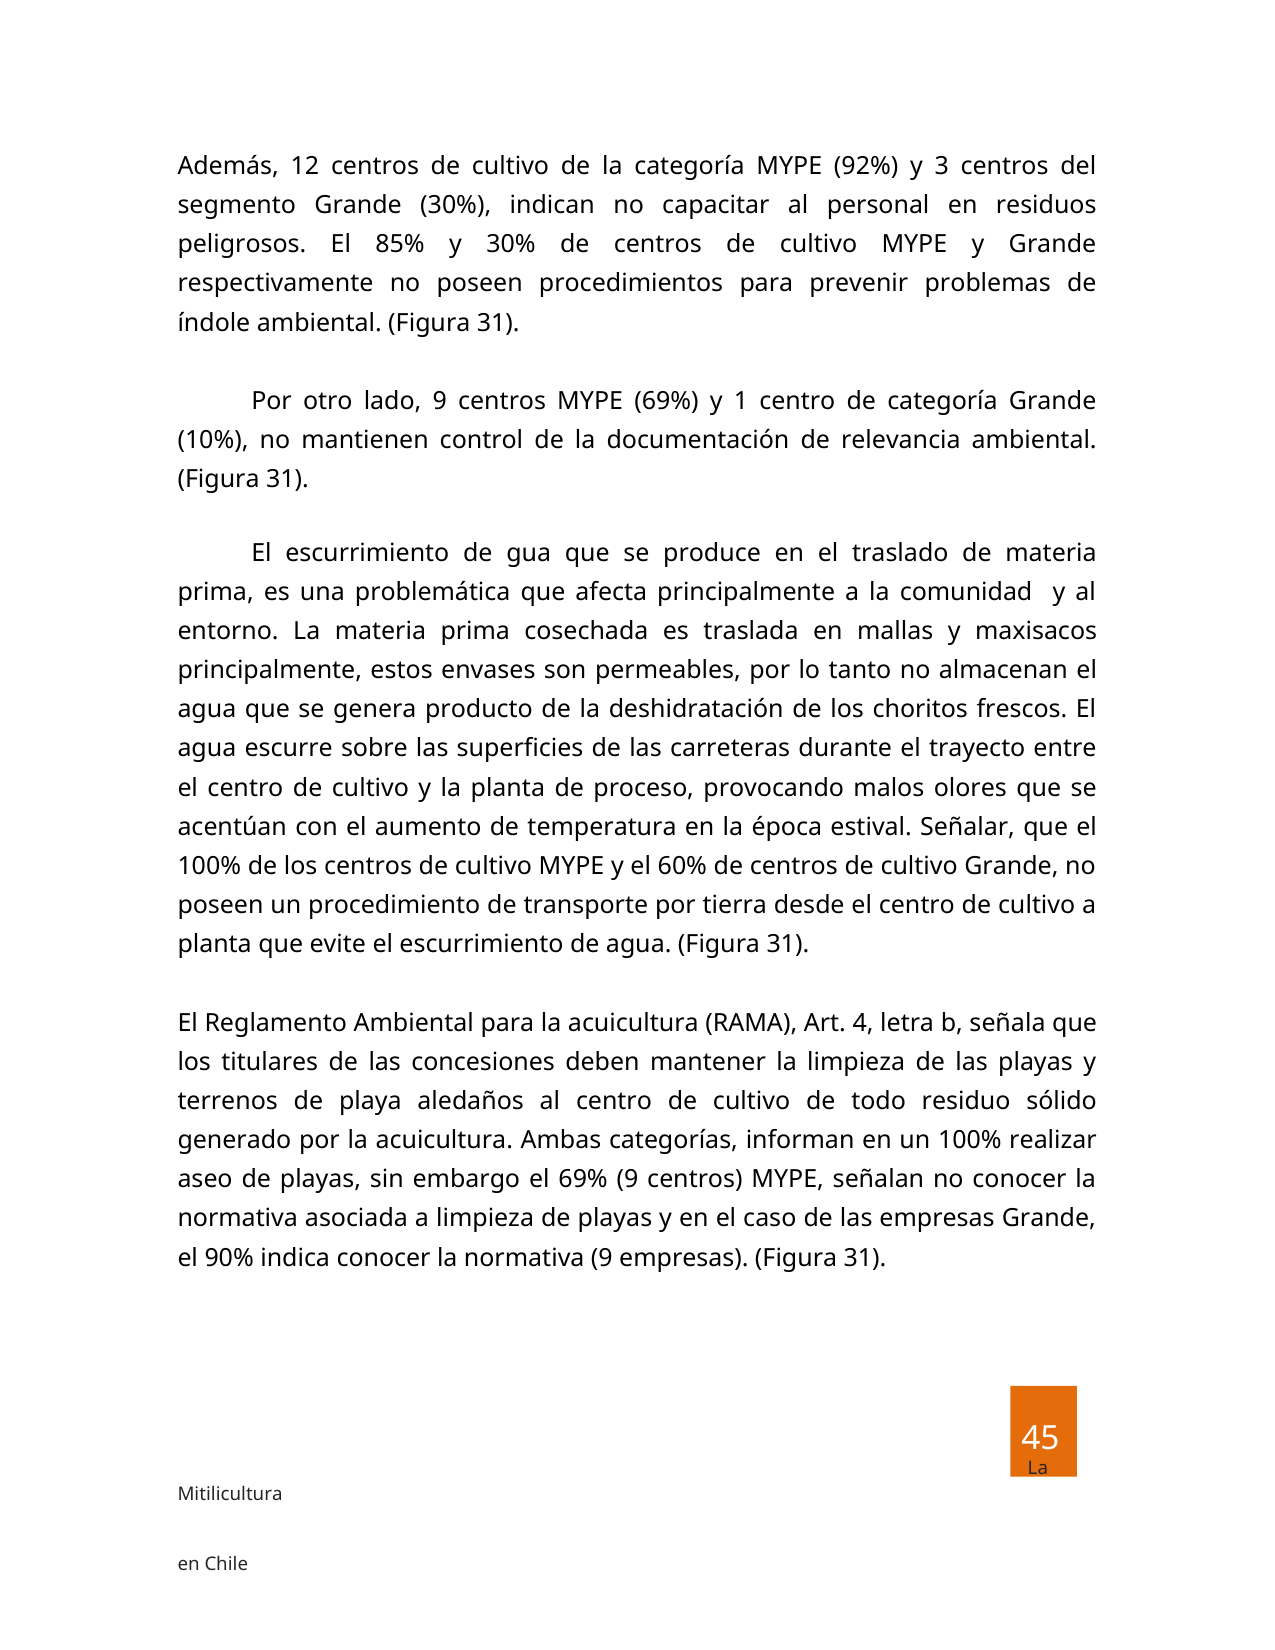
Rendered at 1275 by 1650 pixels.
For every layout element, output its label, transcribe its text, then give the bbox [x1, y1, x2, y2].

text El Reglamento Ambiental para la acuicultura (RAMA), Art. 4, letra b, señala que los titulares de las concesiones deben mantener la limpieza de las playas y terrenos de playa aledaños al centro de cultivo de todo residuo sólido generado por la acuicultura. Ambas categorías, informan en un 100% realizar aseo de playas, sin embargo el 69% (9 centros) MYPE, señalan no conocer la normativa asociada a limpieza de playas y en el caso de las empresas Grande, el 90% indica conocer la normativa (9 empresas). (Figura 31). [177, 1004, 1098, 1273]
text Por otro lado, 9 centros MYPE (69%) y 1 centro de categoría Grande (10%), no mantienen control de la documentación de relevancia ambiental. (Figura 31). [177, 383, 1098, 495]
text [177, 148, 1098, 338]
text El escurrimiento de gua que se produce en el traslado de materia prima, es una problemática que afecta principalmente a la comunidad y al entorno. La materia prima cosechada es traslada en mallas y maxisacos principalmente, estos envases son permeables, por lo tanto no almacenan el agua que se genera producto de la deshidratación de los choritos frescos. El agua escurre sobre las superficies de las carreteras durante el trayecto entre el centro de cultivo y la planta de proceso, provocando malos olores que se acentúan con el aumento de temperatura en la época estival. Señalar, que el 100% de los centros de cultivo MYPE y el 60% de centros de cultivo Grande, no poseen un procedimiento de transporte por tierra desde el centro de cultivo a planta que evite el escurrimiento de agua. (Figura 31). [177, 534, 1098, 960]
